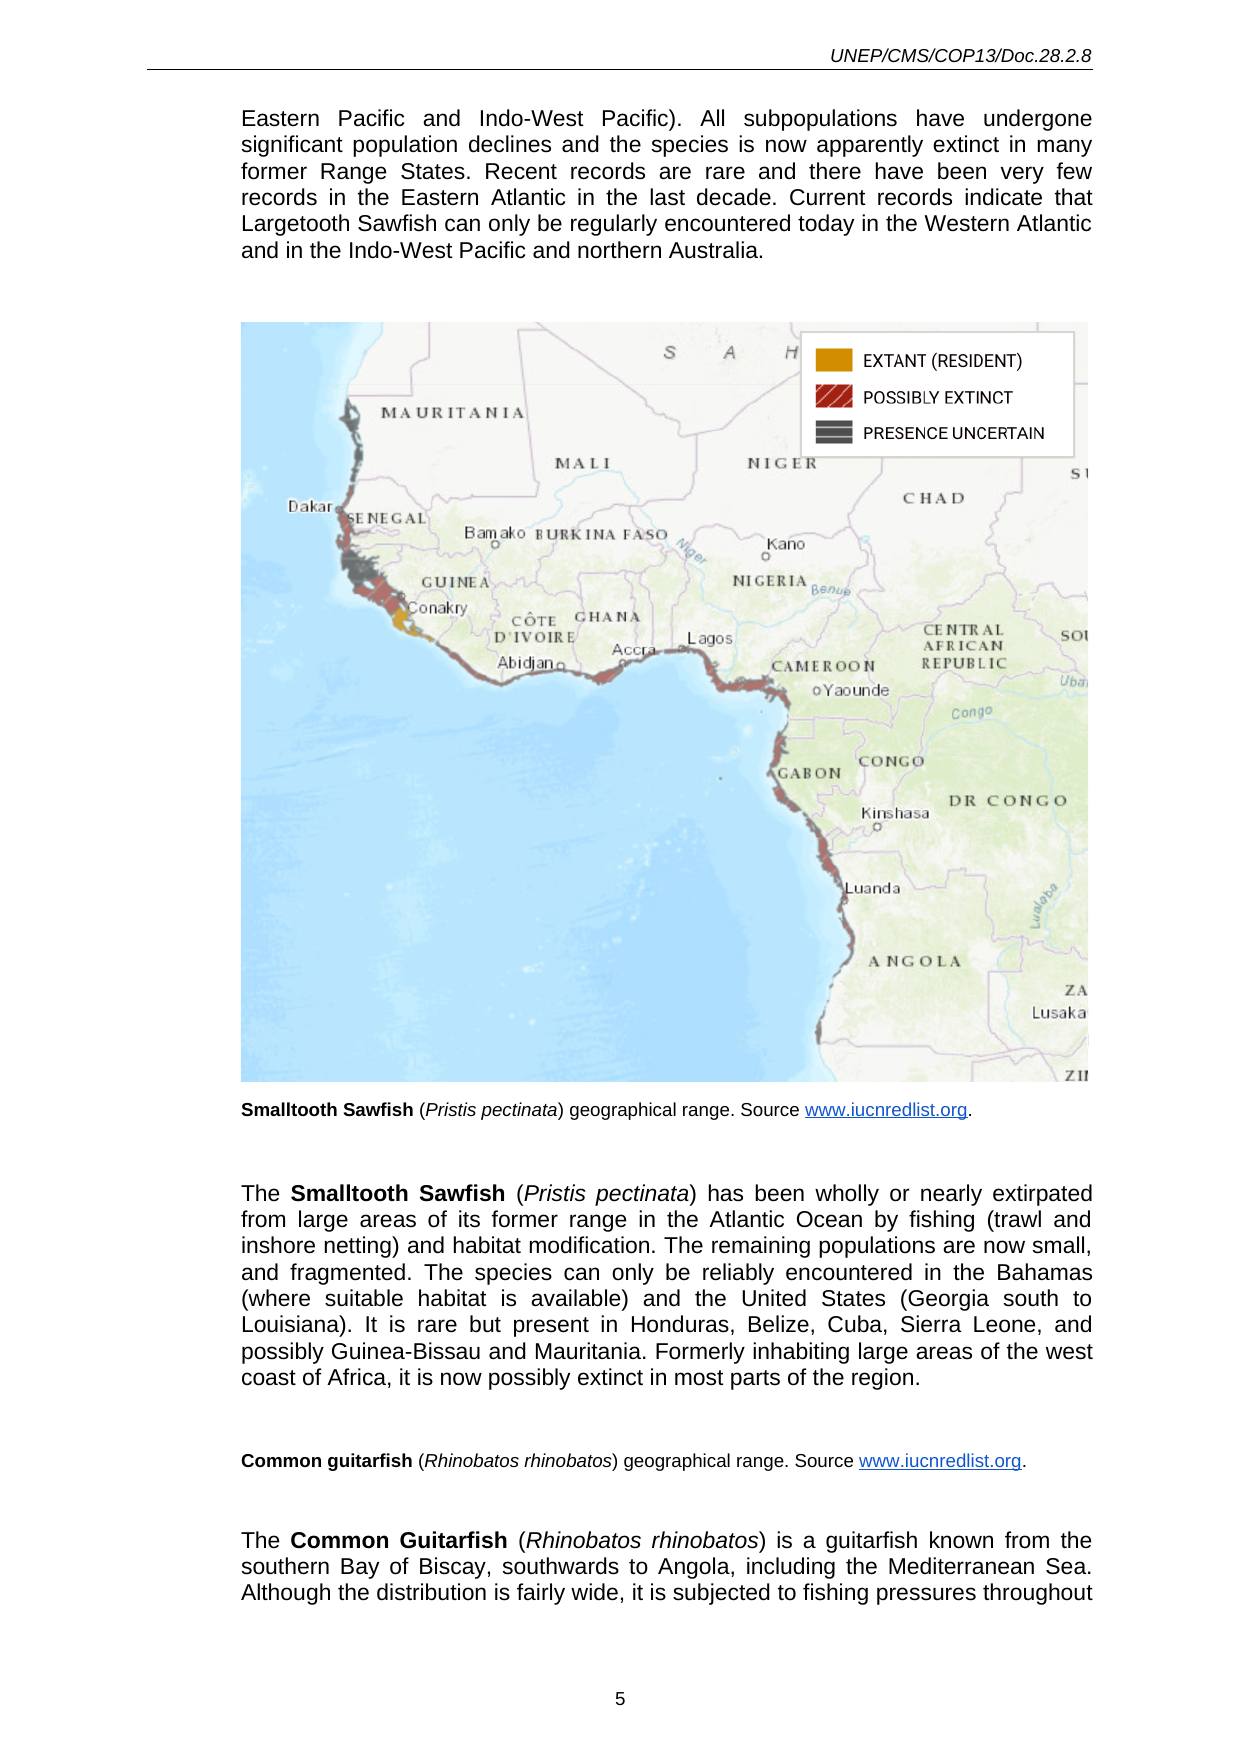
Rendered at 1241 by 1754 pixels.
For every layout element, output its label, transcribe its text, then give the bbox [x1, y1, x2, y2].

text The Smalltooth Sawfish (Pristis pectinata) has been wholly or nearly extirpated from large areas of its former range in the Atlantic Ocean by fishing (trawl and inshore netting) and habitat modification. The remaining populations are now small, and fragmented. The species can only be reliably encountered in the Bahamas (where suitable habitat is available) and the United States (Georgia south to Louisiana). It is rare but present in Honduras, Belize, Cuba, Sierra Leone, and possibly Guinea-Bissau and Mauritania. Formerly inhabiting large areas of the west coast of Africa, it is now possibly extinct in most parts of the region. [241, 1180, 1093, 1391]
text Smalltooth Sawfish (Pristis pectinata) geographical range. Source www.iucnredlist.org. [241, 1098, 1093, 1120]
picture [240, 322, 1089, 1082]
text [241, 105, 1093, 263]
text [241, 1527, 1093, 1606]
text Common guitarfish (Rhinobatos rhinobatos) geographical range. Source www.iucnredlist.org. [241, 1450, 1093, 1472]
